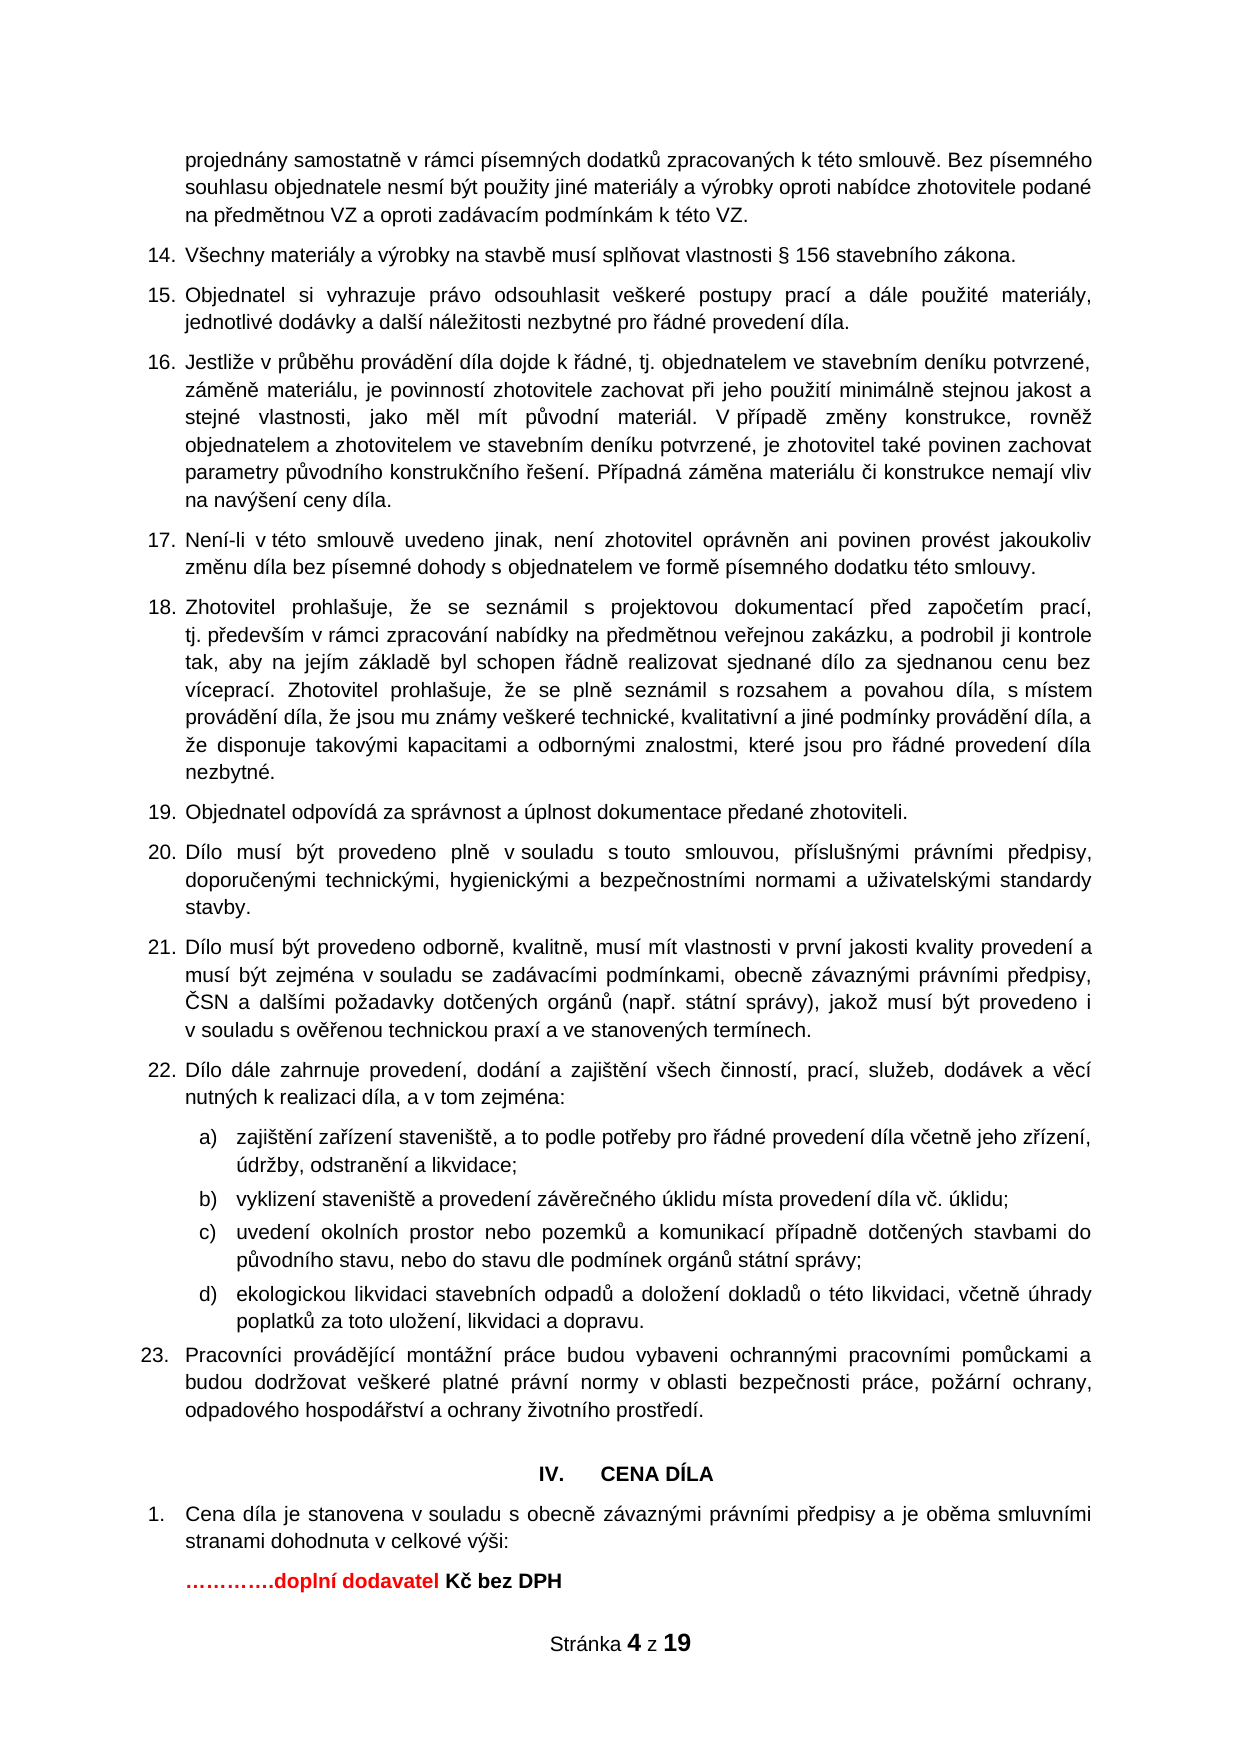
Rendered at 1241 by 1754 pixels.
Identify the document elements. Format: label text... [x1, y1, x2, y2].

list Dílo musí být provedeno plně v souladu s touto smlouvou, příslušnými právními předpisy, doporučenými technickými, hygienickými a bezpečnostními normami a uživatelskými standardy stavby. [148, 840, 1093, 919]
list Objednatel si vyhrazuje právo odsouhlasit veškeré postupy prací a dále použité materiály, jednotlivé dodávky a další náležitosti nezbytné pro řádné provedení díla. [147, 283, 1093, 334]
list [147, 148, 1093, 227]
list Pracovníci provádějící montážní práce budou vybaveni ochrannými pracovními pomůckami a budou dodržovat veškeré platné právní normy v oblasti bezpečnosti práce, požární ochrany, odpadového hospodářství a ochrany životního prostředí. [140, 1343, 1093, 1422]
list Není-li v této smlouvě uvedeno jinak, není zhotovitel oprávněn ani povinen provést jakoukoliv změnu díla bez písemné dohody s objednatelem ve formě písemného dodatku této smlouvy. [147, 528, 1093, 579]
list Cena díla [185, 1462, 1093, 1486]
list Dílo musí být provedeno odborně, kvalitně, musí mít vlastnosti v první jakosti kvality provedení a musí být zejména v souladu se zadávacími podmínkami, obecně závaznými právními předpisy, ČSN a dalšími požadavky dotčených orgánů (např. státní správy), jakož musí být provedeno i v souladu s ověřenou technickou praxí a ve stanovených termínech. [148, 935, 1093, 1042]
list vyklizení staveniště a provedení závěrečného úklidu místa provedení díla vč. úklidu; [199, 1186, 1093, 1210]
list Zhotovitel prohlašuje, že se seznámil s projektovou dokumentací před započetím prací, tj. především v rámci zpracování nabídky na předmětnou veřejnou zakázku, a podrobil ji kontrole tak, aby na jejím základě byl schopen řádně realizovat sjednané dílo za sjednanou cenu bez víceprací. Zhotovitel prohlašuje, že se plně seznámil s rozsahem a povahou díla, s místem provádění díla, že jsou mu známy veškeré technické, kvalitativní a jiné podmínky provádění díla, a že disponuje takovými kapacitami a odbornými znalostmi, které jsou pro řádné provedení díla nezbytné. [148, 595, 1093, 784]
list Jestliže v průběhu provádění díla dojde k řádné, tj. objednatelem ve stavebním deníku potvrzené, záměně materiálu, je povinností zhotovitele zachovat při jeho použití minimálně stejnou jakost a stejné vlastnosti, jako měl mít původní materiál. V případě změny konstrukce, rovněž objednatelem a zhotovitelem ve stavebním deníku potvrzené, je zhotovitel také povinen zachovat parametry původního konstrukčního řešení. Případná záměna materiálu či konstrukce nemají vliv na navýšení ceny díla. [147, 350, 1093, 512]
list zajištění zařízení staveniště, a to podle potřeby pro řádné provedení díla včetně jeho zřízení, údržby, odstranění a likvidace; [199, 1125, 1093, 1177]
list uvedení okolních prostor nebo pozemků a komunikací případně dotčených stavbami do původního stavu, nebo do stavu dle podmínek orgánů státní správy; [199, 1220, 1093, 1272]
list Cena díla je stanovena v souladu s obecně závaznými právními předpisy a je oběma smluvními stranami dohodnuta v celkové výši: [148, 1502, 1093, 1553]
list ekologickou likvidaci stavebních odpadů a doložení dokladů o této likvidaci, včetně úhrady poplatků za toto uložení, likvidaci a dopravu. [199, 1281, 1093, 1333]
list Dílo dále zahrnuje provedení, dodání a zajištění všech činností, prací, služeb, dodávek a věcí nutných k realizaci díla, a v tom zejména: [148, 1058, 1093, 1109]
list Všechny materiály a výrobky na stavbě musí splňovat vlastnosti § 156 stavebního zákona. [147, 243, 1093, 267]
list ………….doplní dodavatel Kč bez DPH [185, 1569, 1093, 1593]
list Objednatel odpovídá za správnost a úplnost dokumentace předané zhotoviteli. [148, 800, 1093, 824]
